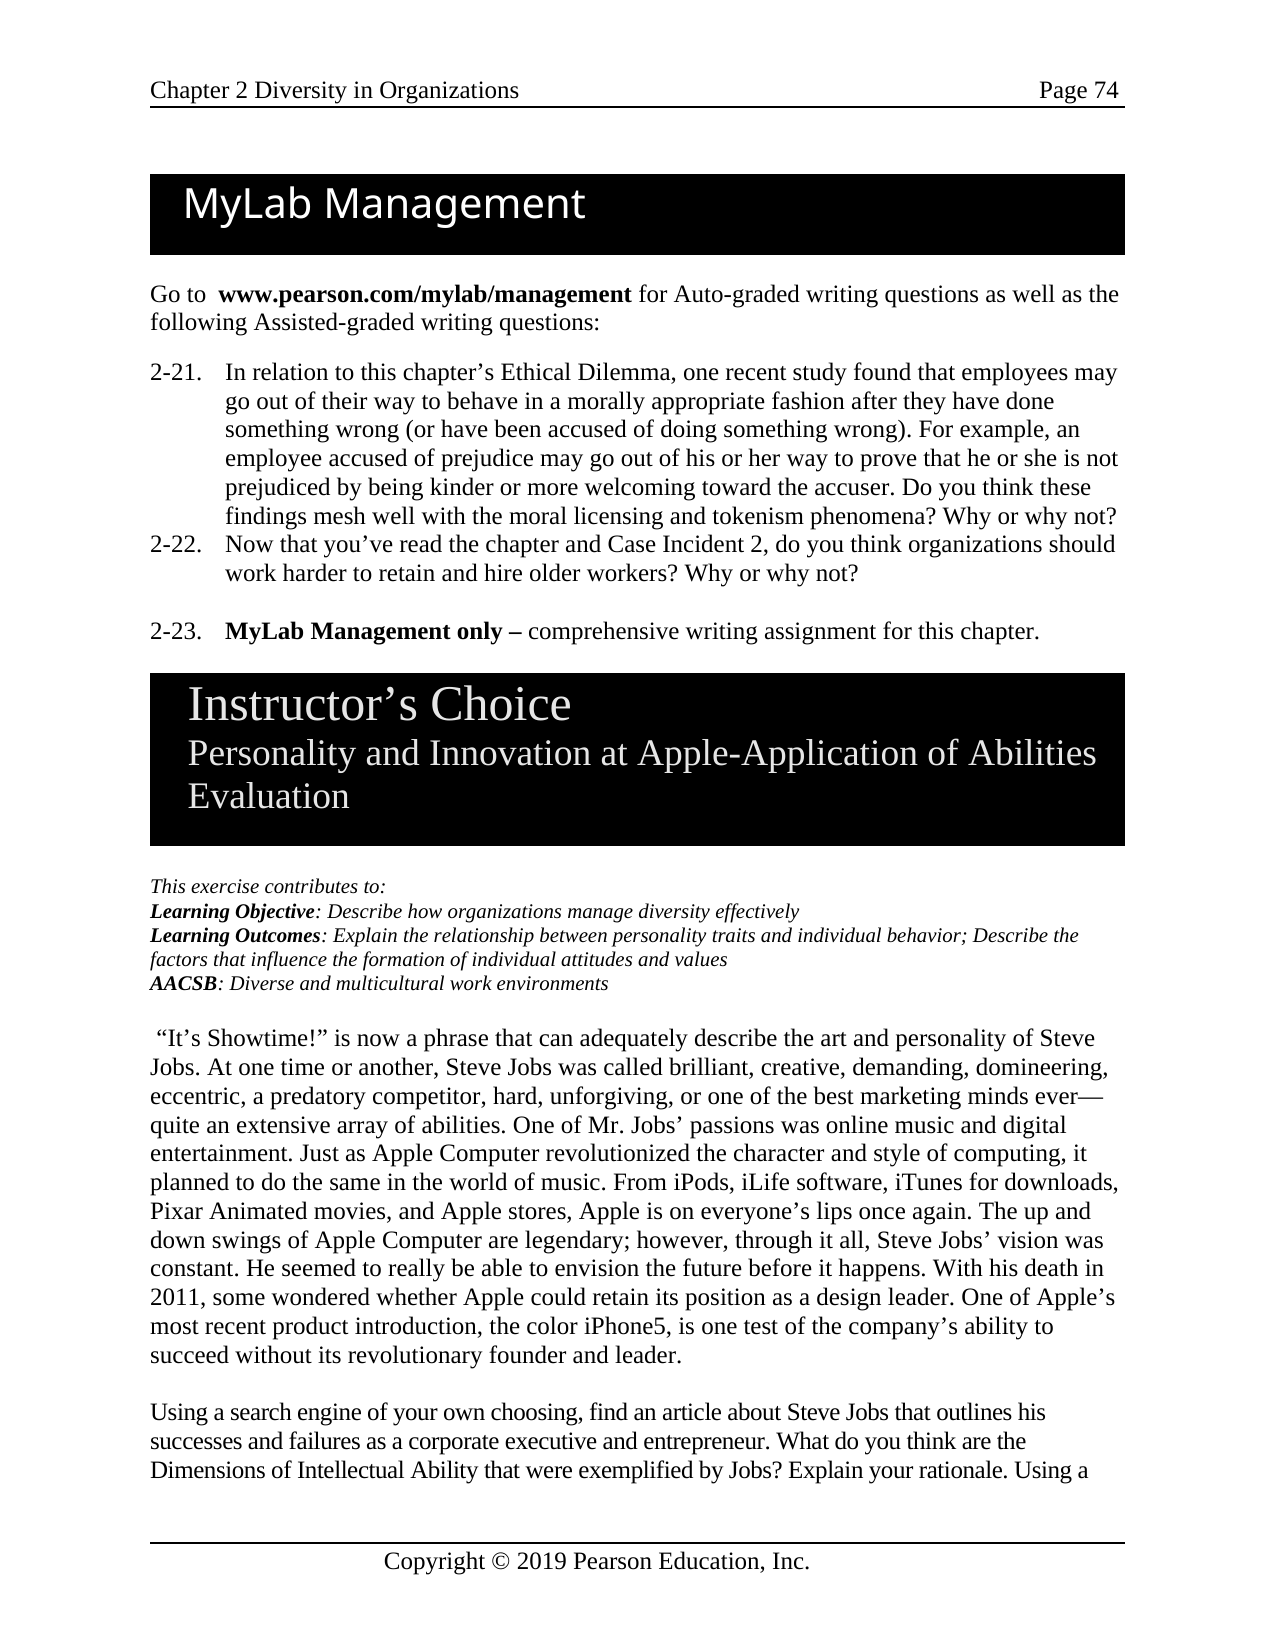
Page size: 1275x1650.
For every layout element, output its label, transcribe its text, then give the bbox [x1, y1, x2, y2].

text 2-21. In relation to this chapter’s Ethical Dilemma, one recent study found that employees may go out of their way to behave in a morally appropriate fashion after they have done something wrong (or have been accused of doing something wrong). For example, an employee accused of prejudice may go out of his or her way to prove that he or she is not prejudiced by being kinder or more welcoming toward the accuser. Do you think these findings mesh well with the moral licensing and tokenism phenomena? Why or why not? [150, 357, 1125, 529]
text Instructor’s Choice [150, 673, 1125, 731]
text Personality and Innovation at Apple-Application of Abilities Evaluation [150, 731, 1125, 846]
text MyLab Management [150, 174, 1125, 231]
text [150, 1397, 1125, 1483]
text 2-22. Now that you’ve read the chapter and Case Incident 2, do you think organizations should work harder to retain and hire older workers? Why or why not? [150, 529, 1125, 587]
text Go to www.pearson.com/mylab/management for Auto-graded writing questions as well as the following Assisted-graded writing questions: [150, 279, 1125, 336]
text AACSB: Diverse and multicultural work environments [150, 971, 1125, 995]
text Learning Objective: <objective id="ch02os01obj05" label="5"><inst></inst><para>Describe how organizations manage diversity effectively</para></objective<objective id="ch02os01obj04" label="4"><inst></inst><para>Deee</para></objective [150, 898, 1125, 923]
text “It’s Showtime!” is now a phrase that can adequately describe the art and personality of Steve Jobs. At one time or another, Steve Jobs was called brilliant, creative, demanding, domineering, eccentric, a predatory competitor, hard, unforgiving, or one of the best marketing minds ever—quite an extensive array of abilities. One of Mr. Jobs’ passions was online music and digital entertainment. Just as Apple Computer revolutionized the character and style of computing, it planned to do the same in the world of music. From iPods, iLife software, iTunes for downloads, Pixar Animated movies, and Apple stores, Apple is on everyone’s lips once again. The up and down swings of Apple Computer are legendary; however, through it all, Steve Jobs’ vision was constant. He seemed to really be able to envision the future before it happens. With his death in 2011, some wondered whether Apple could retain its position as a design leader. One of Apple’s most recent product introduction, the color iPhone5, is one test of the company’s ability to succeed without its revolutionary founder and leader. [150, 1023, 1125, 1368]
text </para></objective>Learning Outcomes: <objective id="ch02os01obj03" label="3"><inst></inst><para>Explain the relationship between personality traits and individual behavior; Describe the factors that influence the formation of individual attitudes and values </para></objective [150, 923, 1125, 971]
text This exercise contributes to: [150, 874, 1125, 898]
text 2-23. MyLab Management only – comprehensive writing assignment for this chapter. [150, 616, 1125, 644]
